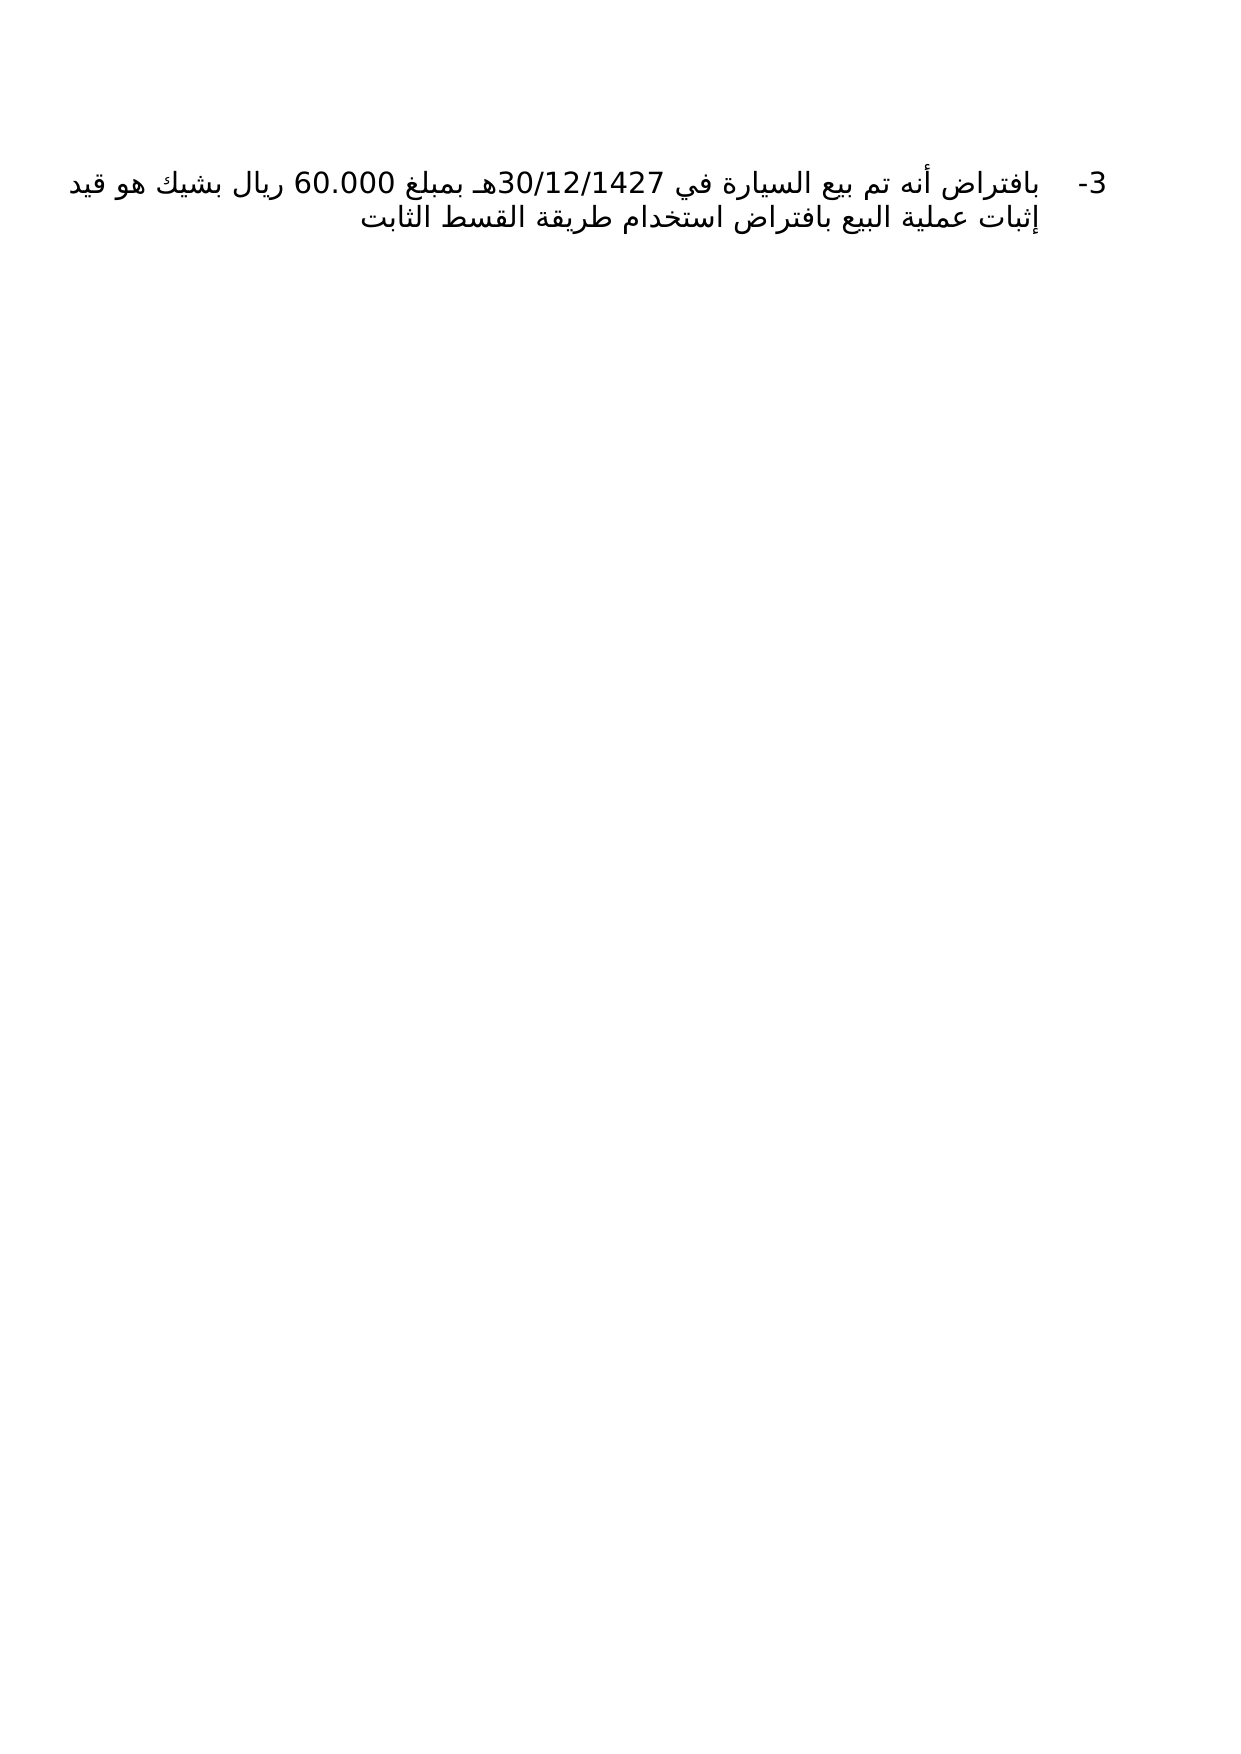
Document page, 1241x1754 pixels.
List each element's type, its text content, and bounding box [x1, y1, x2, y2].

list بافتراض أنه تم بيع السيارة في 30/12/1427هـ بمبلغ 60.000 ريال بشيك هو قيد إثبات عملية البيع بافتراض استخدام طريقة القسط الثابت [59, 166, 1078, 234]
